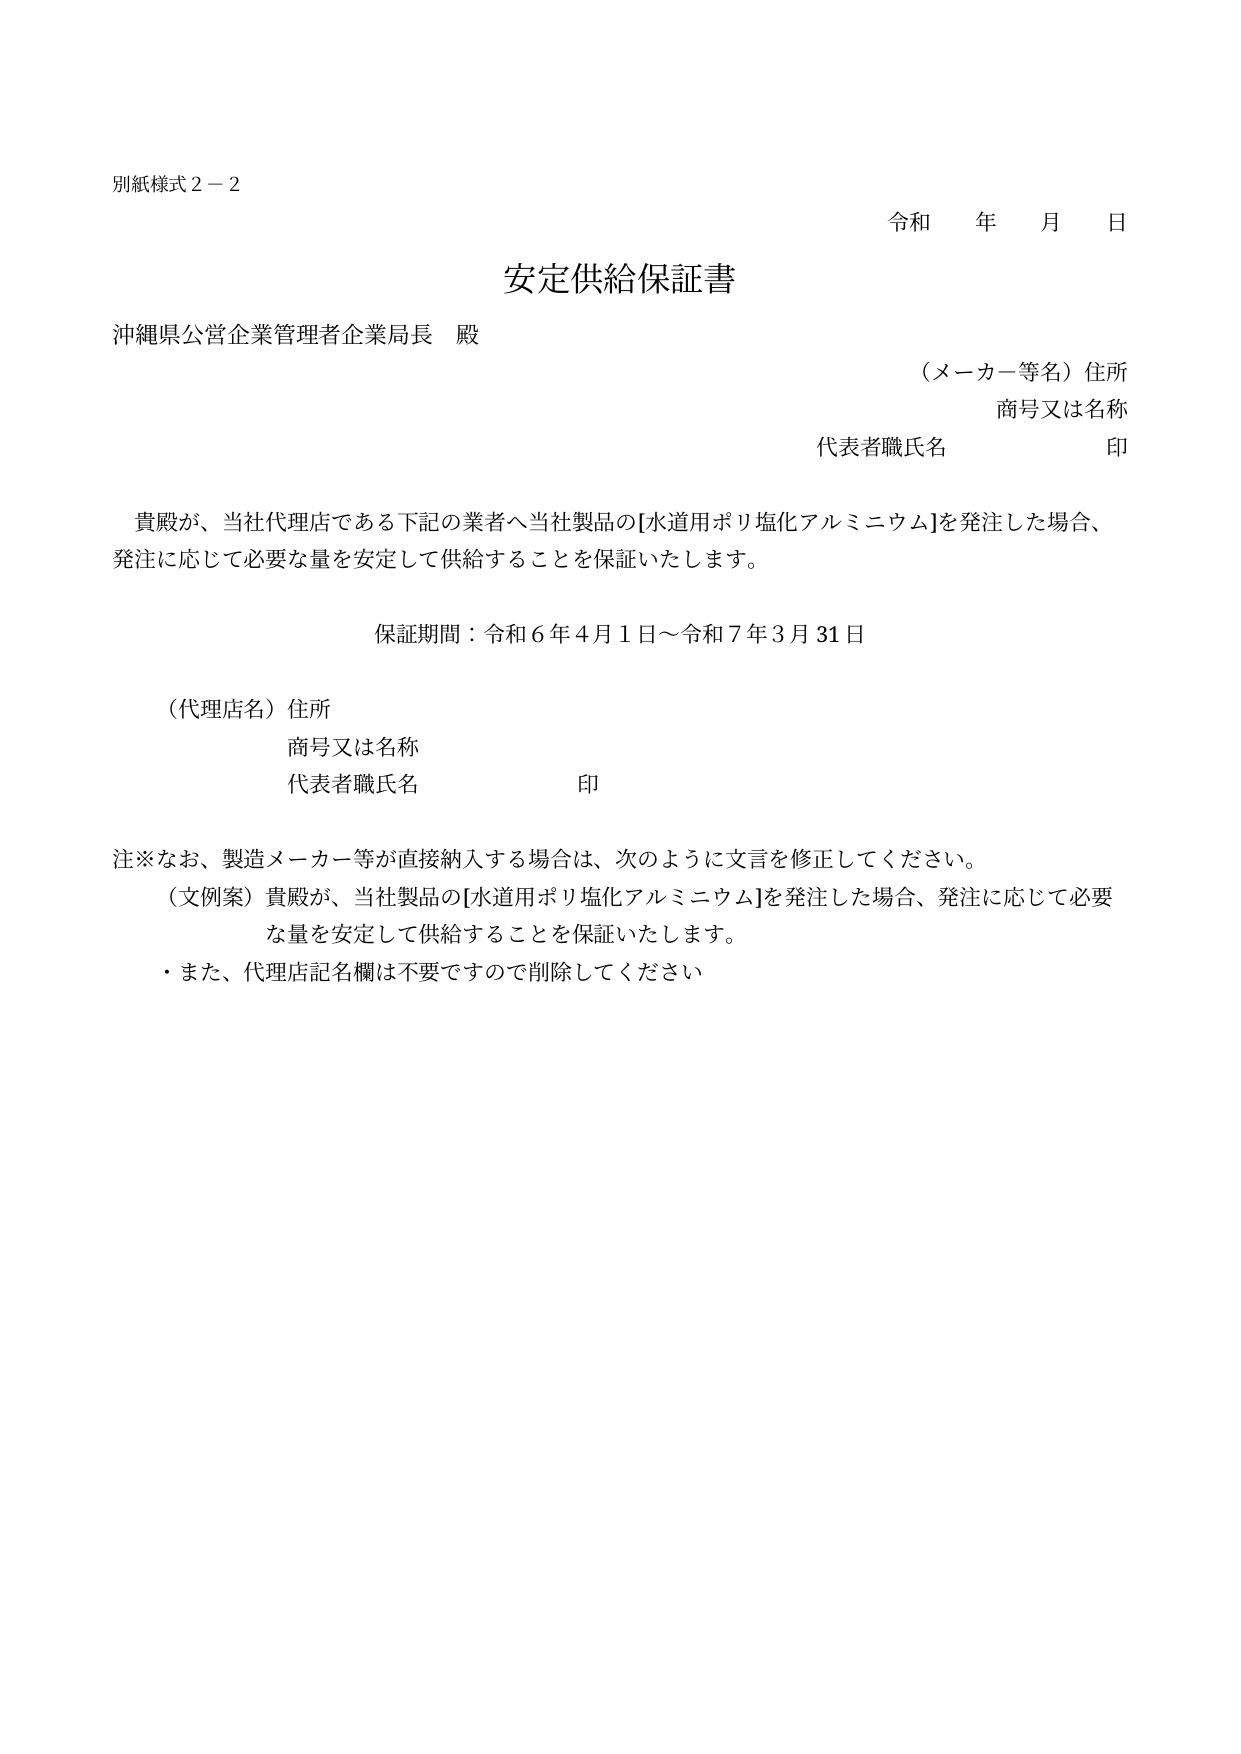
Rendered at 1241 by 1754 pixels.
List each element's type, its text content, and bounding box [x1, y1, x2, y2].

text ・また、代理店記名欄は不要ですので削除してください [112, 952, 1128, 989]
text 別紙様式２－２ [112, 164, 1128, 202]
text 沖縄県公営企業管理者企業局長 殿 [112, 314, 1128, 352]
text 代表者職氏名 印 [112, 427, 1128, 464]
text （代理店名）住所 [112, 689, 1128, 727]
text 代表者職氏名 印 [112, 764, 1128, 802]
text （文例案）貴殿が、当社製品の[水道用ポリ塩化アルミニウム]を発注した場合、発注に応じて必要な量を安定して供給することを保証いたします。 [112, 877, 1128, 952]
text 貴殿が、当社代理店である下記の業者へ当社製品の[水道用ポリ塩化アルミニウム]を発注した場合、発注に応じて必要な量を安定して供給することを保証いたします。 [112, 502, 1128, 577]
text 注※なお、製造メーカー等が直接納入する場合は、次のように文言を修正してください。 [112, 839, 1128, 877]
text （メーカ－等名）住所 [112, 352, 1128, 389]
text 保証期間：令和６年４月１日～令和７年３月31日 [112, 614, 1128, 652]
text 商号又は名称 [112, 389, 1128, 427]
text 商号又は名称 [112, 727, 1128, 764]
text 令和 年 月 日 [112, 202, 1128, 239]
text 安定供給保証書 [112, 239, 1128, 314]
